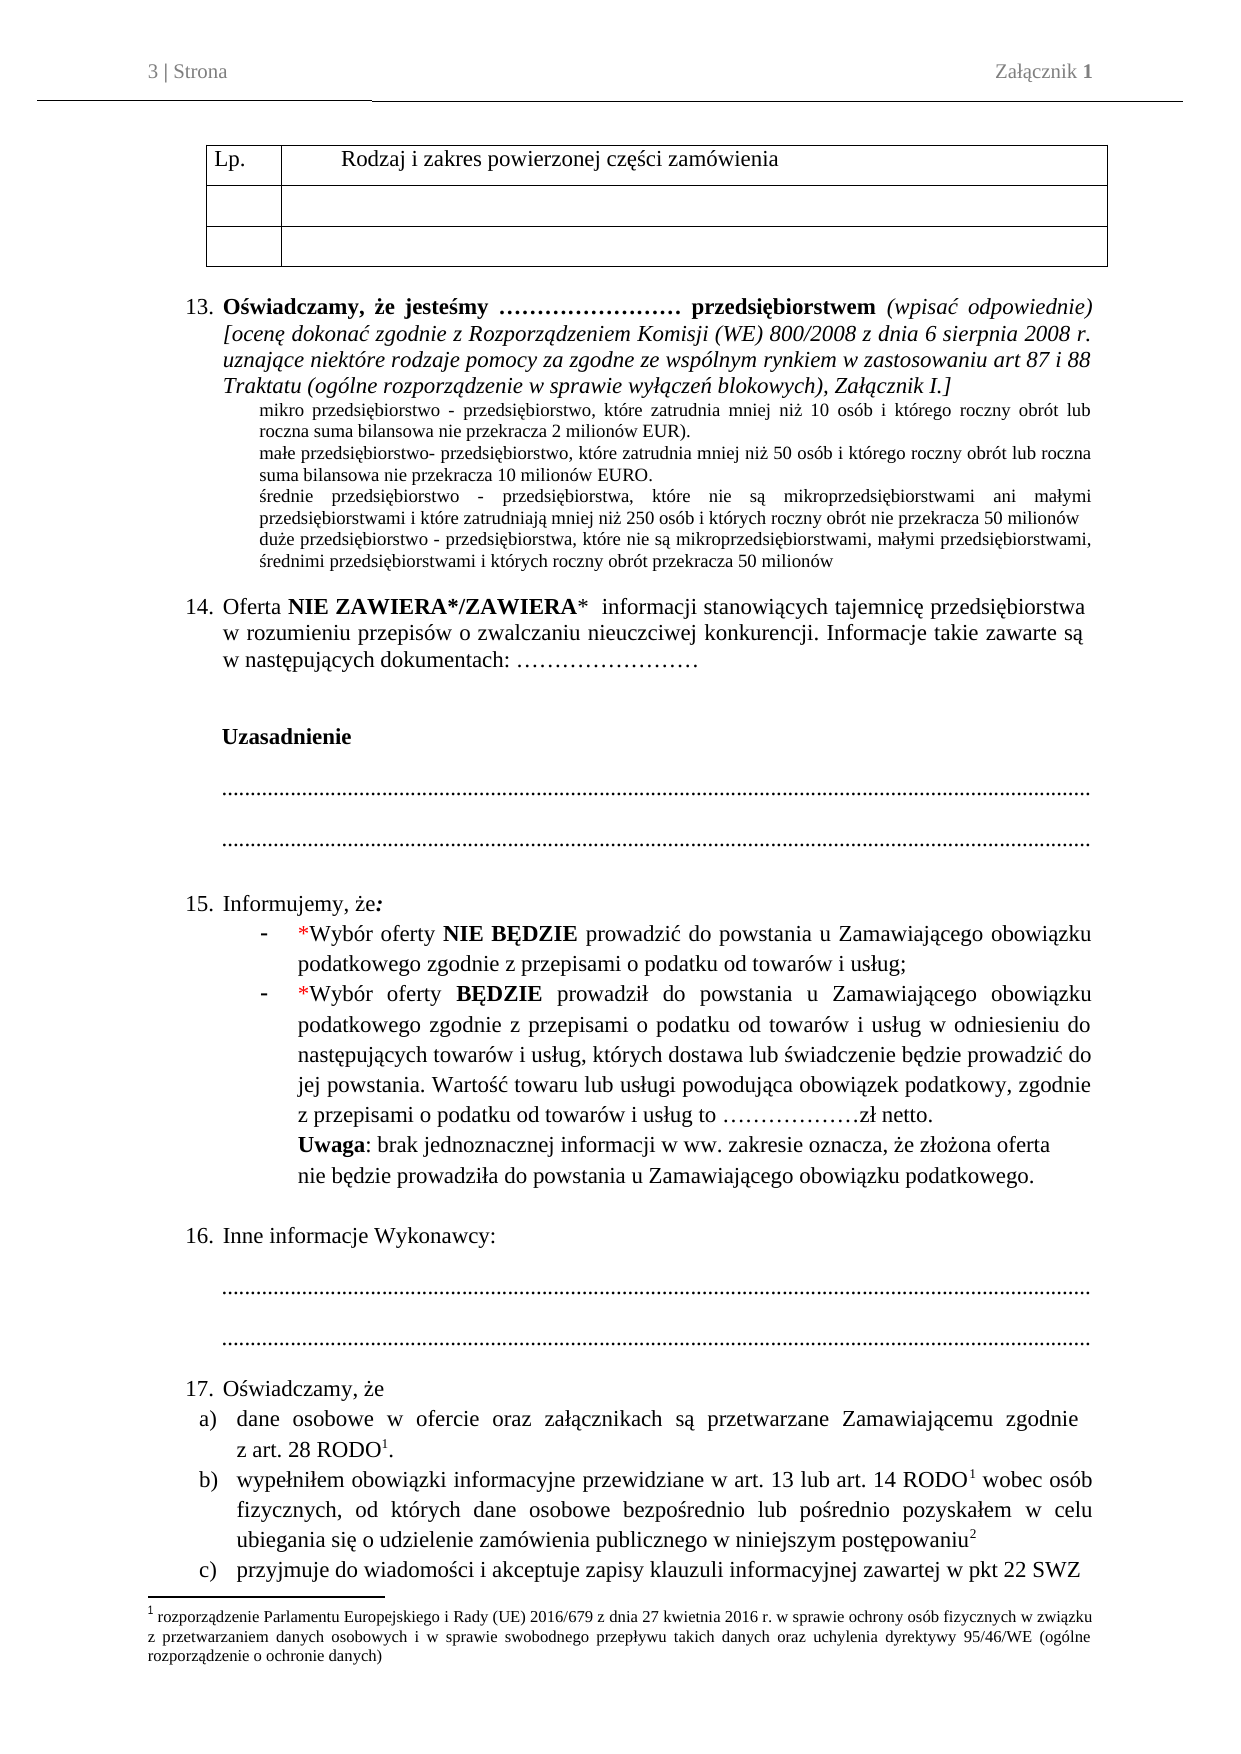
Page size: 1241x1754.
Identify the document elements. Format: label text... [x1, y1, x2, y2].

list Uwaga: brak jednoznacznej informacji w ww. zakresie oznacza, że złożona oferta nie będzie prowadziła do powstania u Zamawiającego obowiązku podatkowego. [298, 1132, 1092, 1188]
table_cell [282, 227, 1107, 266]
list *Wybór oferty NIE BĘDZIE prowadzić do powstania u Zamawiającego obowiązku podatkowego zgodnie z przepisami o podatku od towarów i usług; [260, 920, 1092, 977]
table_cell [207, 186, 281, 226]
text Uzasadnienie [222, 723, 1092, 749]
list Oświadczamy, że jesteśmy …………………… przedsiębiorstwem (wpisać odpowiednie) [ocenę dokonać zgodnie z Rozporządzeniem Komisji (WE) 800/2008 z dnia 6 sierpnia 2008 r. uznające niektóre rodzaje pomocy za zgodne ze wspólnym rynkiem w zastosowaniu art 87 i 88 Traktatu (ogólne rozporządzenie w sprawie wyłączeń blokowych), Załącznik I.] [185, 293, 1092, 399]
table_cell [282, 186, 1107, 226]
text mikro przedsiębiorstwo - przedsiębiorstwo, które zatrudnia mniej niż 10 osób i którego roczny obrót lub roczna suma bilansowa nie przekracza 2 milionów EUR). [259, 399, 1092, 442]
list Oferta NIE ZAWIERA*/ZAWIERA* informacji stanowiących tajemnicę przedsiębiorstwa w rozumieniu przepisów o zwalczaniu nieuczciwej konkurencji. Informacje takie zawarte są w następujących dokumentach: …………………… [185, 593, 1092, 672]
table_header Rodzaj i zakres powierzonej części zamówienia [282, 146, 1107, 185]
list Informujemy, że: [185, 890, 1092, 916]
list Oświadczamy, że [185, 1375, 1092, 1402]
list wypełniłem obowiązki informacyjne przewidziane w art. 13 lub art. 14 RODO wobec osób fizycznych, od których dane osobowe bezpośrednio lub pośrednio pozyskałem w celu ubiegania się o udzielenie zamówienia publicznego w niniejszym postępowaniu [199, 1466, 1092, 1553]
list *Wybór oferty BĘDZIE prowadził do powstania u Zamawiającego obowiązku podatkowego zgodnie z przepisami o podatku od towarów i usług w odniesieniu do następujących towarów i usług, których dostawa lub świadczenie będzie prowadzić do jej powstania. Wartość towaru lub usługi powodująca obowiązek podatkowy, zgodnie z przepisami o podatku od towarów i usług to ………………zł netto. [260, 981, 1092, 1128]
text średnie przedsiębiorstwo - przedsiębiorstwa, które nie są mikroprzedsiębiorstwami ani małymi przedsiębiorstwami i które zatrudniają mniej niż 250 osób i których roczny obrót nie przekracza 50 milionów [259, 485, 1092, 528]
list dane osobowe w ofercie oraz załącznikach są przetwarzane Zamawiającemu zgodnie z art. 28 RODO1. [199, 1406, 1092, 1462]
list przyjmuje do wiadomości i akceptuje zapisy klauzuli informacyjnej zawartej w pkt 22 SWZ [199, 1557, 1092, 1583]
text małe przedsiębiorstwo- przedsiębiorstwo, które zatrudnia mniej niż 50 osób i którego roczny obrót lub roczna suma bilansowa nie przekracza 10 milionów EURO. [259, 442, 1092, 485]
table_header Lp. [207, 146, 281, 185]
text duże przedsiębiorstwo - przedsiębiorstwa, które nie są mikroprzedsiębiorstwami, małymi przedsiębiorstwami, średnimi przedsiębiorstwami i których roczny obrót przekracza 50 milionów [259, 528, 1092, 571]
list Inne informacje Wykonawcy: [185, 1222, 1092, 1248]
table_cell [207, 227, 281, 266]
